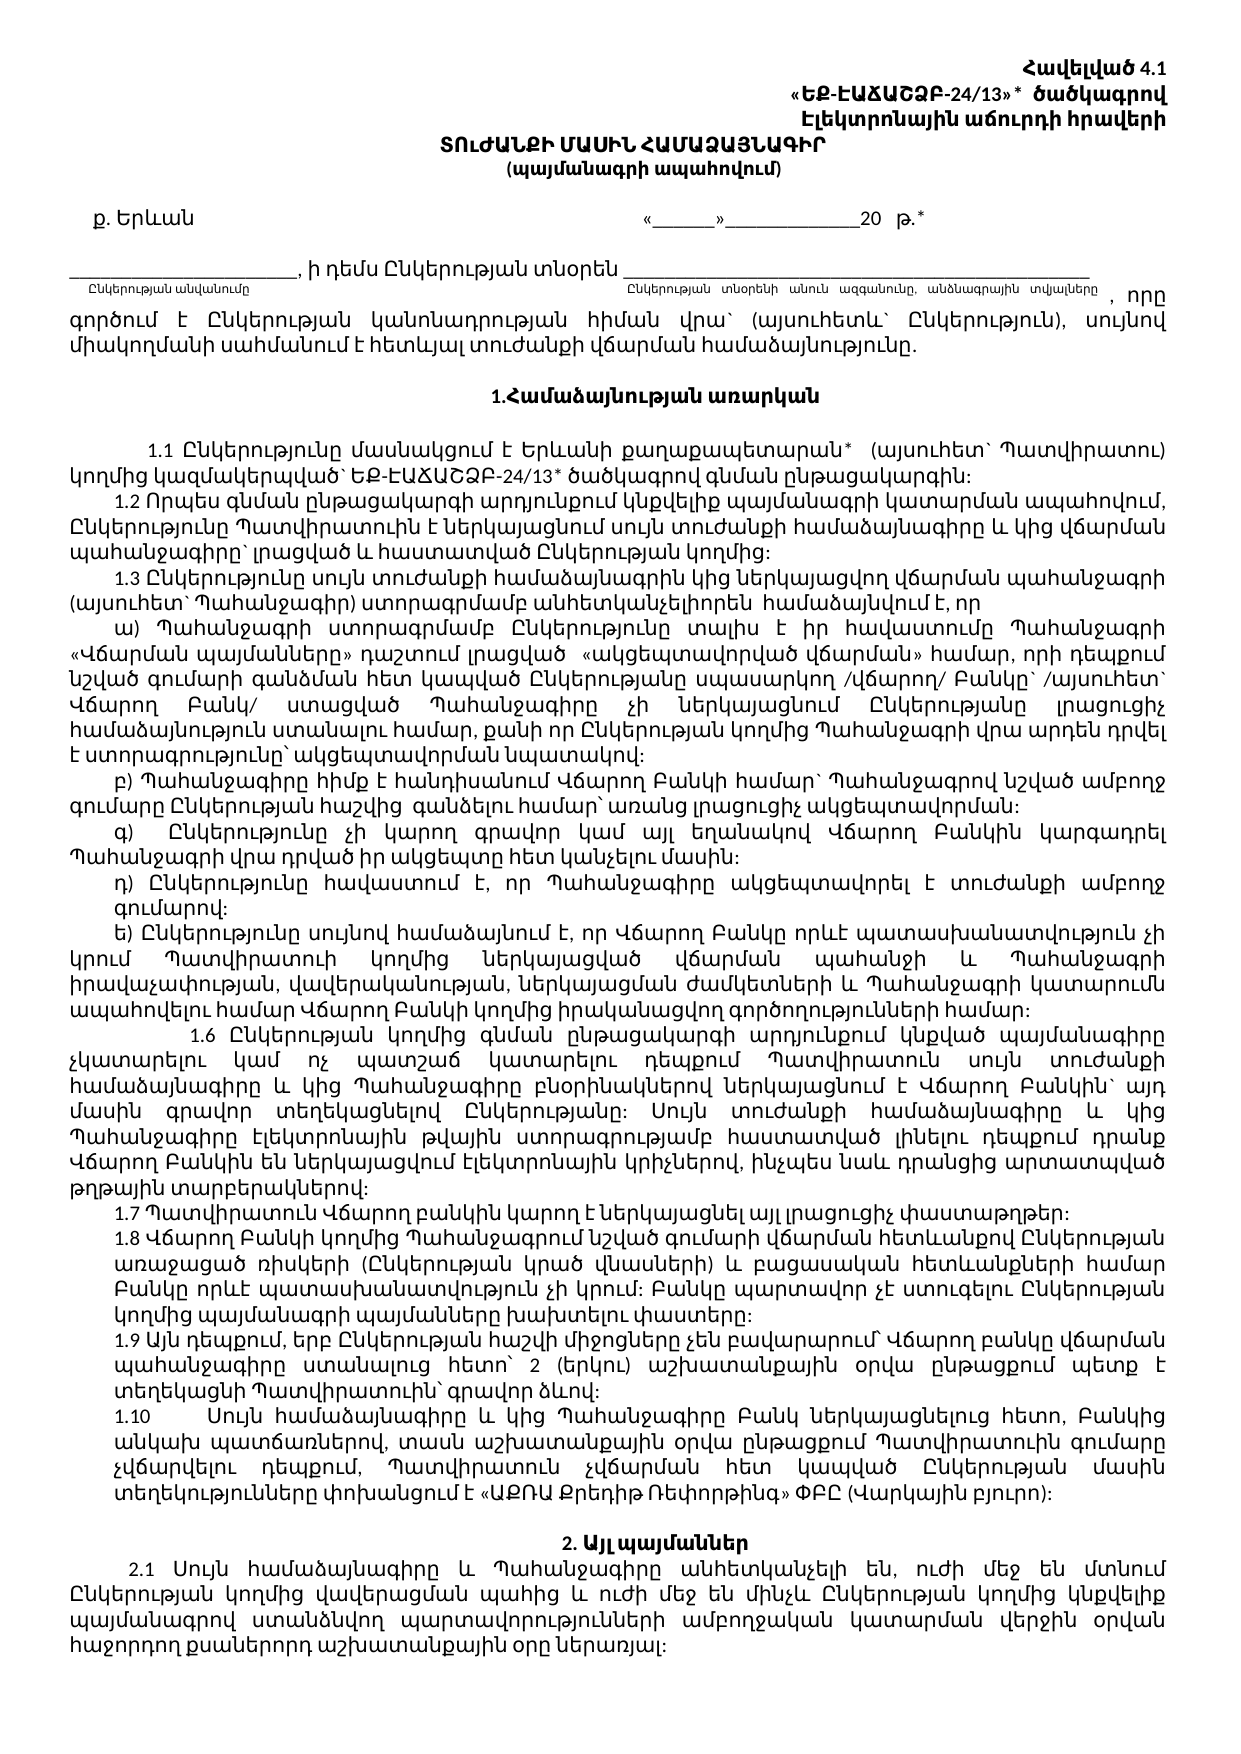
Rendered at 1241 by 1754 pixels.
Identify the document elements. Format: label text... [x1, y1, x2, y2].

text 1.7 Պատվիրատուն Վճարող բանկին կարող է ներկայացնել այլ լրացուցիչ փաստաթղթեր: [113, 1200, 1167, 1226]
text 1.1 Ընկերությունը մասնակցում է Երևանի քաղաքապետարան* (այսուհետ` Պատվիրատու) կողմից կազմակերպված` ԵՔ-ԷԱՃԱՇՁԲ-24/13* ծածկագրով գնման ընթացակարգին: [69, 438, 1167, 488]
text 1.6 Ընկերության կողմից գնման ընթացակարգի արդյունքում կնքված պայմանագիրը չկատարելու կամ ոչ պատշաճ կատարելու դեպքում Պատվիրատուն սույն տուժանքի համաձայնագիրը և կից Պահանջագիրը բնօրինակներով ներկայացնում է Վճարող Բանկին` այդ մասին գրավոր տեղեկացնելով Ընկերությանը: Սույն տուժանքի համաձայնագիրը և կից Պահանջագիրը էլեկտրոնային թվային ստորագրությամբ հաստատված լինելու դեպքում դրանք Վճարող Բանկին են ներկայացվում էլեկտրոնային կրիչներով, ինչպես նաև դրանցից արտատպված թղթային տարբերակներով: [69, 1022, 1167, 1200]
text «ԵՔ-ԷԱՃԱՇՁԲ-24/13»* ծածկագրով [69, 81, 1167, 106]
text 1.Համաձայնության առարկան [144, 383, 1167, 409]
text 2.1 Սույն համաձայնագիրը և Պահանջագիրը անհետկանչելի են, ուժի մեջ են մտնում Ընկերության կողմից վավերացման պահից և ուժի մեջ են մինչև Ընկերության կողմից կնքվելիք պայմանագրով ստանձնվող պարտավորությունների ամբողջական կատարման վերջին օրվան հաջորդող քսաներորդ աշխատանքային օրը ներառյալ: [69, 1556, 1167, 1658]
text Հավելված 4.1 [69, 56, 1167, 81]
text 1.3 Ընկերությունը սույն տուժանքի համաձայնագրին կից ներկայացվող վճարման պահանջագրի (այսուհետ` Պահանջագիր) ստորագրմամբ անհետկանչելիորեն համաձայնվում է, որ [69, 565, 1167, 616]
text (պայմանագրի ապահովում) [69, 157, 1167, 180]
text ք. Երևան «______»_____________20 թ.* [69, 206, 1167, 231]
text 1.9 Այն դեպքում, երբ Ընկերության հաշվի միջոցները չեն բավարարում՝ Վճարող բանկը վճարման պահանջագիրը ստանալուց հետո՝ 2 (երկու) աշխատանքային օրվա ընթացքում պետք է տեղեկացնի Պատվիրատուին՝ գրավոր ձևով: [113, 1327, 1167, 1403]
text ՏՈւԺԱՆՔԻ ՄԱՍԻՆ ՀԱՄԱՁԱՅՆԱԳԻՐ [69, 132, 1167, 157]
text գ) Ընկերությունը չի կարող գրավոր կամ այլ եղանակով Վճարող Բանկին կարգադրել Պահանջագրի վրա դրված իր ակցեպտը հետ կանչելու մասին: [69, 819, 1167, 870]
text բ) Պահանջագիրը հիմք է հանդիսանում Վճարող Բանկի համար` Պահանջագրով նշված ամբողջ գումարը Ընկերության հաշվից գանձելու համար՝ առանց լրացուցիչ ակցեպտավորման: [69, 768, 1167, 819]
text դ) Ընկերությունը հավաստում է, որ Պահանջագիրը ակցեպտավորել է տուժանքի ամբողջ գումարով: [113, 870, 1167, 921]
text 1.10 Սույն համաձայնագիրը և կից Պահանջագիրը Բանկ ներկայացնելուց հետո, Բանկից անկախ պատճառներով, տասն աշխատանքային օրվա ընթացքում Պատվիրատուին գումարը չվճարվելու դեպքում, Պատվիրատուն չվճարման հետ կապված Ընկերության մասին տեղեկությունները փոխանցում է «ԱՔՌԱ Քրեդիթ Ռեփորթինգ» ՓԲԸ (Վարկային բյուրո): [113, 1403, 1167, 1505]
text 1.8 Վճարող Բանկի կողմից Պահանջագրում նշված գումարի վճարման հետևանքով Ընկերության առաջացած ռիսկերի (Ընկերության կրած վնասների) և բացասական հետևանքների համար Բանկը որևէ պատասխանատվություն չի կրում: Բանկը պարտավոր չէ ստուգելու Ընկերության կողմից պայմանագրի պայմանները խախտելու փաստերը: [113, 1226, 1167, 1327]
text ե) Ընկերությունը սույնով համաձայնում է, որ Վճարող Բանկը որևէ պատասխանատվություն չի կրում Պատվիրատուի կողմից ներկայացված վճարման պահանջի և Պահանջագրի իրավաչափության, վավերականության, ներկայացման ժամկետների և Պահանջագրի կատարումն ապահովելու համար Վճարող Բանկի կողմից իրականացվող գործողությունների համար: [69, 921, 1167, 1022]
text ______________________, ի դեմս Ընկերության տնօրեն _____________________________________________ [69, 256, 1167, 282]
text 2. Այլ պայմաններ [144, 1531, 1167, 1556]
text ա) Պահանջագրի ստորագրմամբ Ընկերությունը տալիս է իր հավաստումը Պահանջագրի «Վճարման պայմանները» դաշտում լրացված «ակցեպտավորված վճարման» համար, որի դեպքում նշված գումարի գանձման հետ կապված Ընկերությանը սպասարկող /վճարող/ Բանկը` /այսուհետ` Վճարող Բանկ/ ստացված Պահանջագիրը չի ներկայացնում Ընկերությանը լրացուցիչ համաձայնություն ստանալու համար, քանի որ Ընկերության կողմից Պահանջագրի վրա արդեն դրվել է ստորագրությունը՝ ակցեպտավորման նպատակով: [69, 616, 1167, 768]
text Էլեկտրոնային աճուրդի հրավերի [69, 106, 1167, 132]
text Ընկերության անվանումը Ընկերության տնօրենի անուն ազգանունը, անձնագրային տվյալները , որը գործում է Ընկերության կանոնադրության հիման վրա` (այսուհետև` Ընկերություն), սույնով միակողմանի սահմանում է հետևյալ տուժանքի վճարման համաձայնությունը. [69, 282, 1167, 358]
text 1.2 Որպես գնման ընթացակարգի արդյունքում կնքվելիք պայմանագրի կատարման ապահովում, Ընկերությունը Պատվիրատուին է ներկայացնում սույն տուժանքի համաձայնագիրը և կից վճարման պահանջագիրը` լրացված և հաստատված Ընկերության կողմից: [69, 488, 1167, 565]
